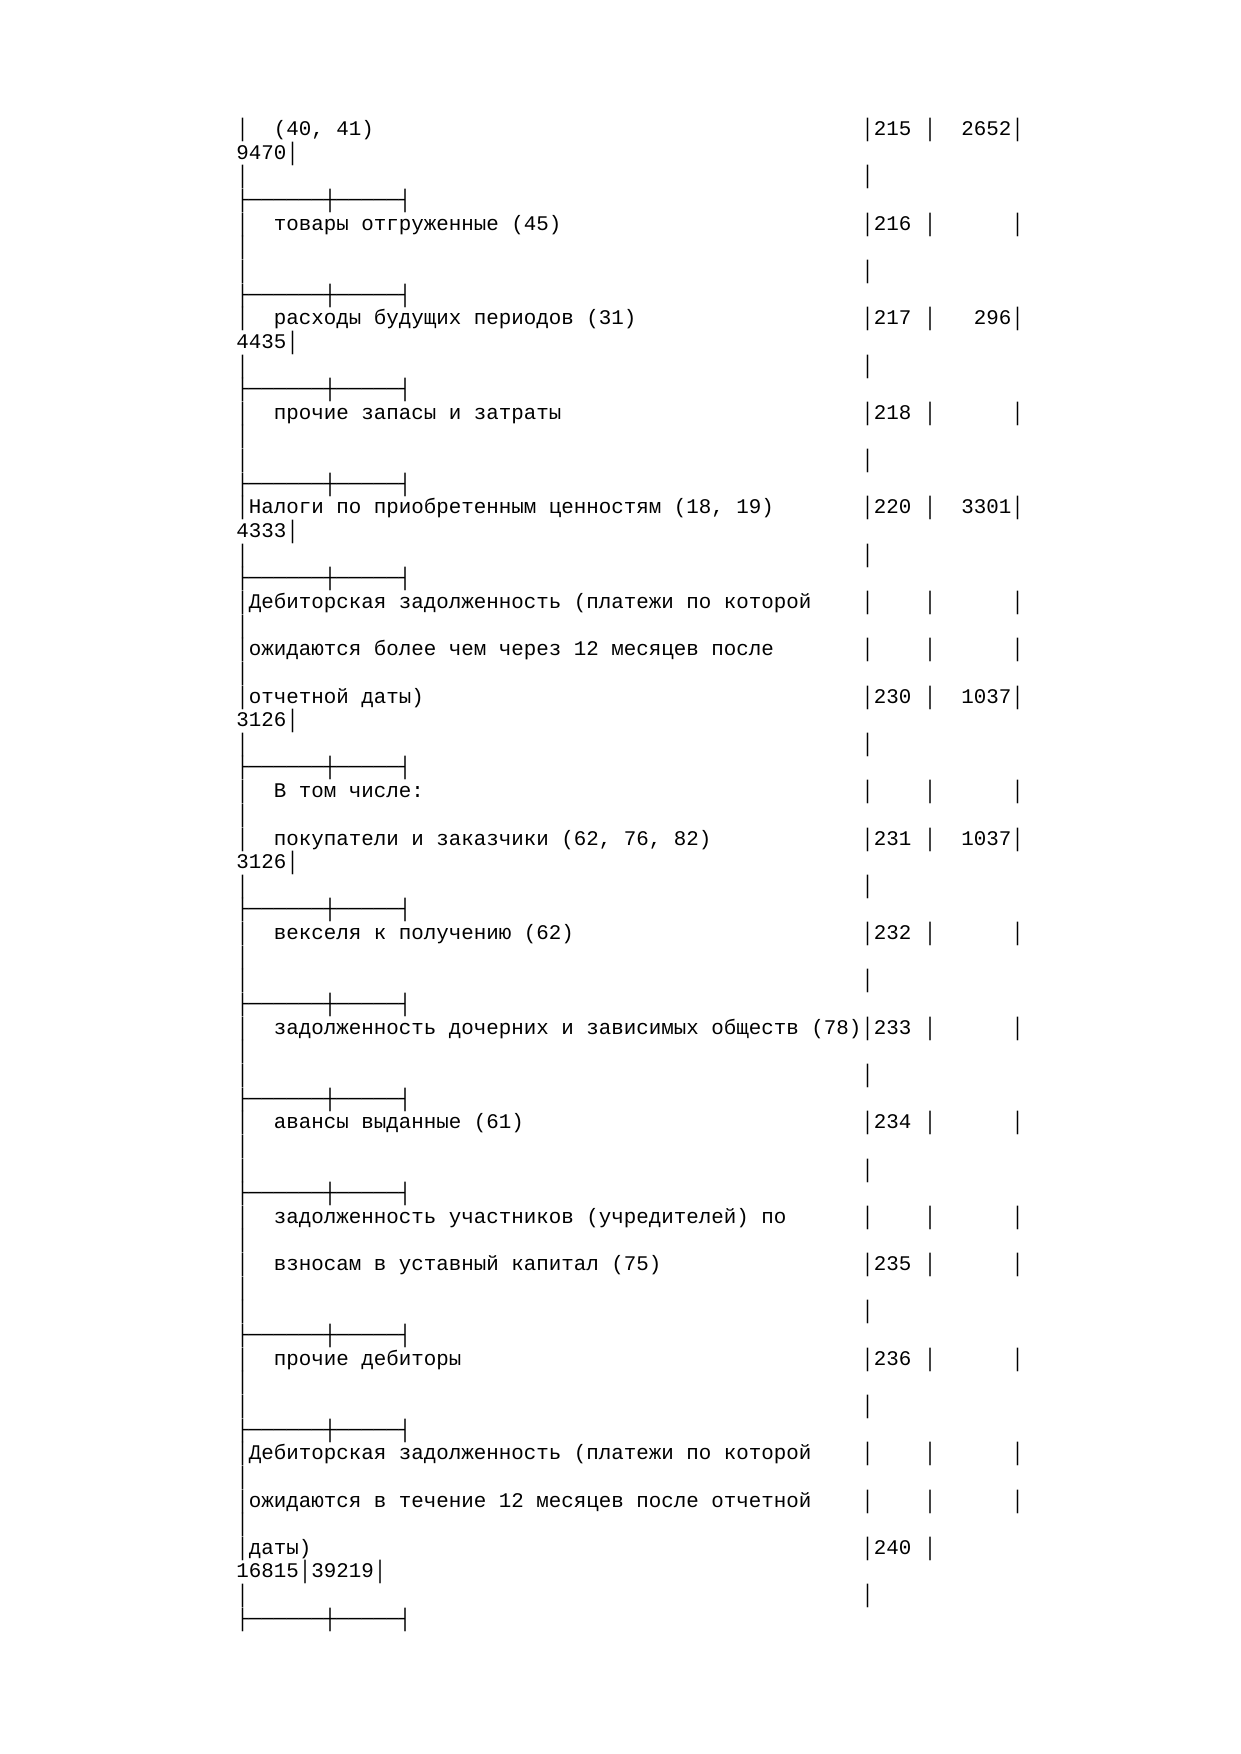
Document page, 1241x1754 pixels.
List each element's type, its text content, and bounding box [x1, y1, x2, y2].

text │Дебиторская задолженность (платежи по которой │ │ │ │ [236, 1442, 1092, 1489]
text │ │ ├──────┼─────┤ [236, 875, 1092, 922]
text │ прочие запасы и затраты │218 │ │ │ [236, 402, 1092, 449]
text │ │ ├──────┼─────┤ [236, 1064, 1092, 1111]
text │ │ ├──────┼─────┤ [236, 260, 1092, 307]
text │ векселя к получению (62) │232 │ │ │ [236, 922, 1092, 969]
text │ │ ├──────┼─────┤ [236, 165, 1092, 213]
text │ покупатели и заказчики (62, 76, 82) │231 │ 1037│ 3126│ [236, 827, 1092, 875]
text │ │ ├──────┼─────┤ [236, 544, 1092, 591]
text │ расходы будущих периодов (31) │217 │ 296│ 4435│ [236, 307, 1092, 354]
text │ │ ├──────┼─────┤ [236, 354, 1092, 402]
text │ прочие дебиторы │236 │ │ │ [236, 1348, 1092, 1395]
text │Дебиторская задолженность (платежи по которой │ │ │ │ [236, 591, 1092, 638]
text │ │ ├──────┼─────┤ [236, 1300, 1092, 1348]
text │ │ ├──────┼─────┤ [236, 449, 1092, 496]
text │ задолженность участников (учредителей) по │ │ │ │ [236, 1206, 1092, 1253]
text │ В том числе: │ │ │ │ [236, 780, 1092, 827]
text │ожидаются более чем через 12 месяцев после │ │ │ │ [236, 638, 1092, 686]
text │даты) │240 │ 16815│39219│ [236, 1537, 1092, 1584]
text │ (40, 41) │215 │ 2652│ 9470│ [236, 118, 1092, 165]
text │отчетной даты) │230 │ 1037│ 3126│ [236, 686, 1092, 733]
text │ задолженность дочерних и зависимых обществ (78)│233 │ │ │ [236, 1017, 1092, 1064]
text │ │ ├──────┼─────┤ [236, 733, 1092, 780]
text │ │ ├──────┼─────┤ [236, 969, 1092, 1017]
text │ожидаются в течение 12 месяцев после отчетной │ │ │ │ [236, 1489, 1092, 1537]
text │ │ ├──────┼─────┤ [236, 1584, 1092, 1631]
text │ взносам в уставный капитал (75) │235 │ │ │ [236, 1253, 1092, 1300]
text │ товары отгруженные (45) │216 │ │ │ [236, 213, 1092, 260]
text │ │ ├──────┼─────┤ [236, 1158, 1092, 1206]
text │ авансы выданные (61) │234 │ │ │ [236, 1111, 1092, 1158]
text │ │ ├──────┼─────┤ [236, 1395, 1092, 1442]
text │Налоги по приобретенным ценностям (18, 19) │220 │ 3301│ 4333│ [236, 496, 1092, 544]
